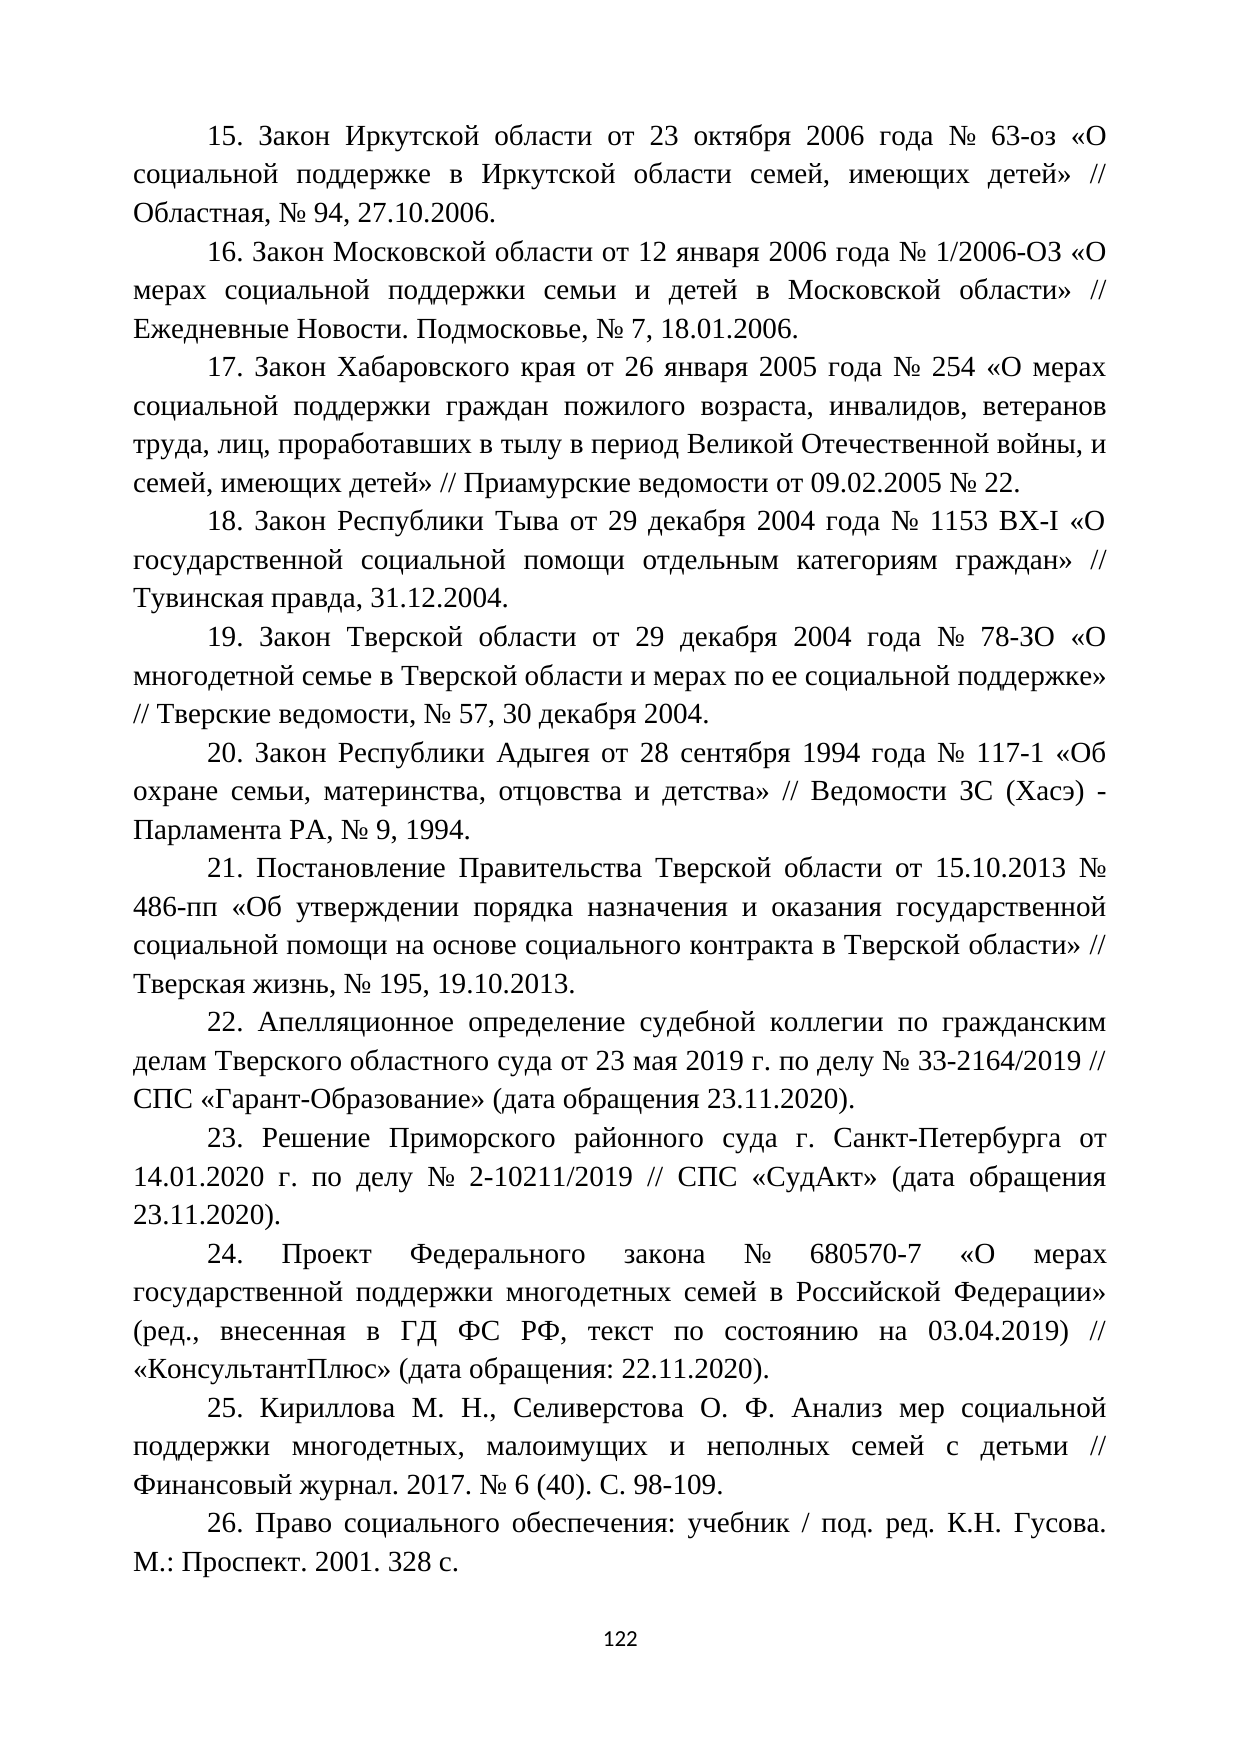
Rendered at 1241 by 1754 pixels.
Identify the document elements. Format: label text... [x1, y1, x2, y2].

text 18. Закон Республики Тыва от 29 декабря 2004 года № 1153 ВХ-I «О государственной социальной помощи отдельным категориям граждан» // Тувинская правда, 31.12.2004. [133, 503, 1107, 614]
text 22. Апелляционное определение судебной коллегии по гражданским делам Тверского областного суда от 23 мая 2019 г. по делу № 33-2164/2019 // СПС «Гарант-Образование» (дата обращения 23.11.2020). [133, 1004, 1107, 1115]
text 19. Закон Тверской области от 29 декабря 2004 года № 78-ЗО «О многодетной семье в Тверской области и мерах по ее социальной поддержке» // Тверские ведомости, № 57, 30 декабря 2004. [133, 619, 1107, 730]
text 25. Кириллова М. Н., Селиверстова О. Ф. Анализ мер социальной поддержки многодетных, малоимущих и неполных семей с детьми // Финансовый журнал. 2017. № 6 (40). С. 98-109. [133, 1390, 1107, 1501]
text 24. Проект Федерального закона № 680570-7 «О мерах государственной поддержки многодетных семей в Российской Федерации» (ред., внесенная в ГД ФС РФ, текст по состоянию на 03.04.2019) // «КонсультантПлюс» (дата обращения: 22.11.2020). [133, 1236, 1107, 1385]
text 15. Закон Иркутской области от 23 октября 2006 года № 63-оз «О социальной поддержке в Иркутской области семей, имеющих детей» // Областная, № 94, 27.10.2006. [133, 118, 1107, 229]
text 23. Решение Приморского районного суда г. Санкт-Петербурга от 14.01.2020 г. по делу № 2-10211/2019 // СПС «СудАкт» (дата обращения 23.11.2020). [133, 1120, 1107, 1231]
text 17. Закон Хабаровского края от 26 января 2005 года № 254 «О мерах социальной поддержки граждан пожилого возраста, инвалидов, ветеранов труда, лиц, проработавших в тылу в период Великой Отечественной войны, и семей, имеющих детей» // Приамурские ведомости от 09.02.2005 № 22. [133, 349, 1107, 498]
text 26. Право социального обеспечения: учебник / под. ред. К.Н. Гусова. М.: Проспект. 2001. 328 с. [133, 1506, 1107, 1578]
text 20. Закон Республики Адыгея от 28 сентября 1994 года № 117-1 «Об охране семьи, материнства, отцовства и детства» // Ведомости ЗС (Хасэ) - Парламента РА, № 9, 1994. [133, 735, 1107, 845]
text 21. Постановление Правительства Тверской области от 15.10.2013 № 486-пп «Об утверждении порядка назначения и оказания государственной социальной помощи на основе социального контракта в Тверской области» // Тверская жизнь, № 195, 19.10.2013. [133, 850, 1107, 999]
text 16. Закон Московской области от 12 января 2006 года № 1/2006-ОЗ «О мерах социальной поддержки семьи и детей в Московской области» // Ежедневные Новости. Подмосковье, № 7, 18.01.2006. [133, 234, 1107, 344]
